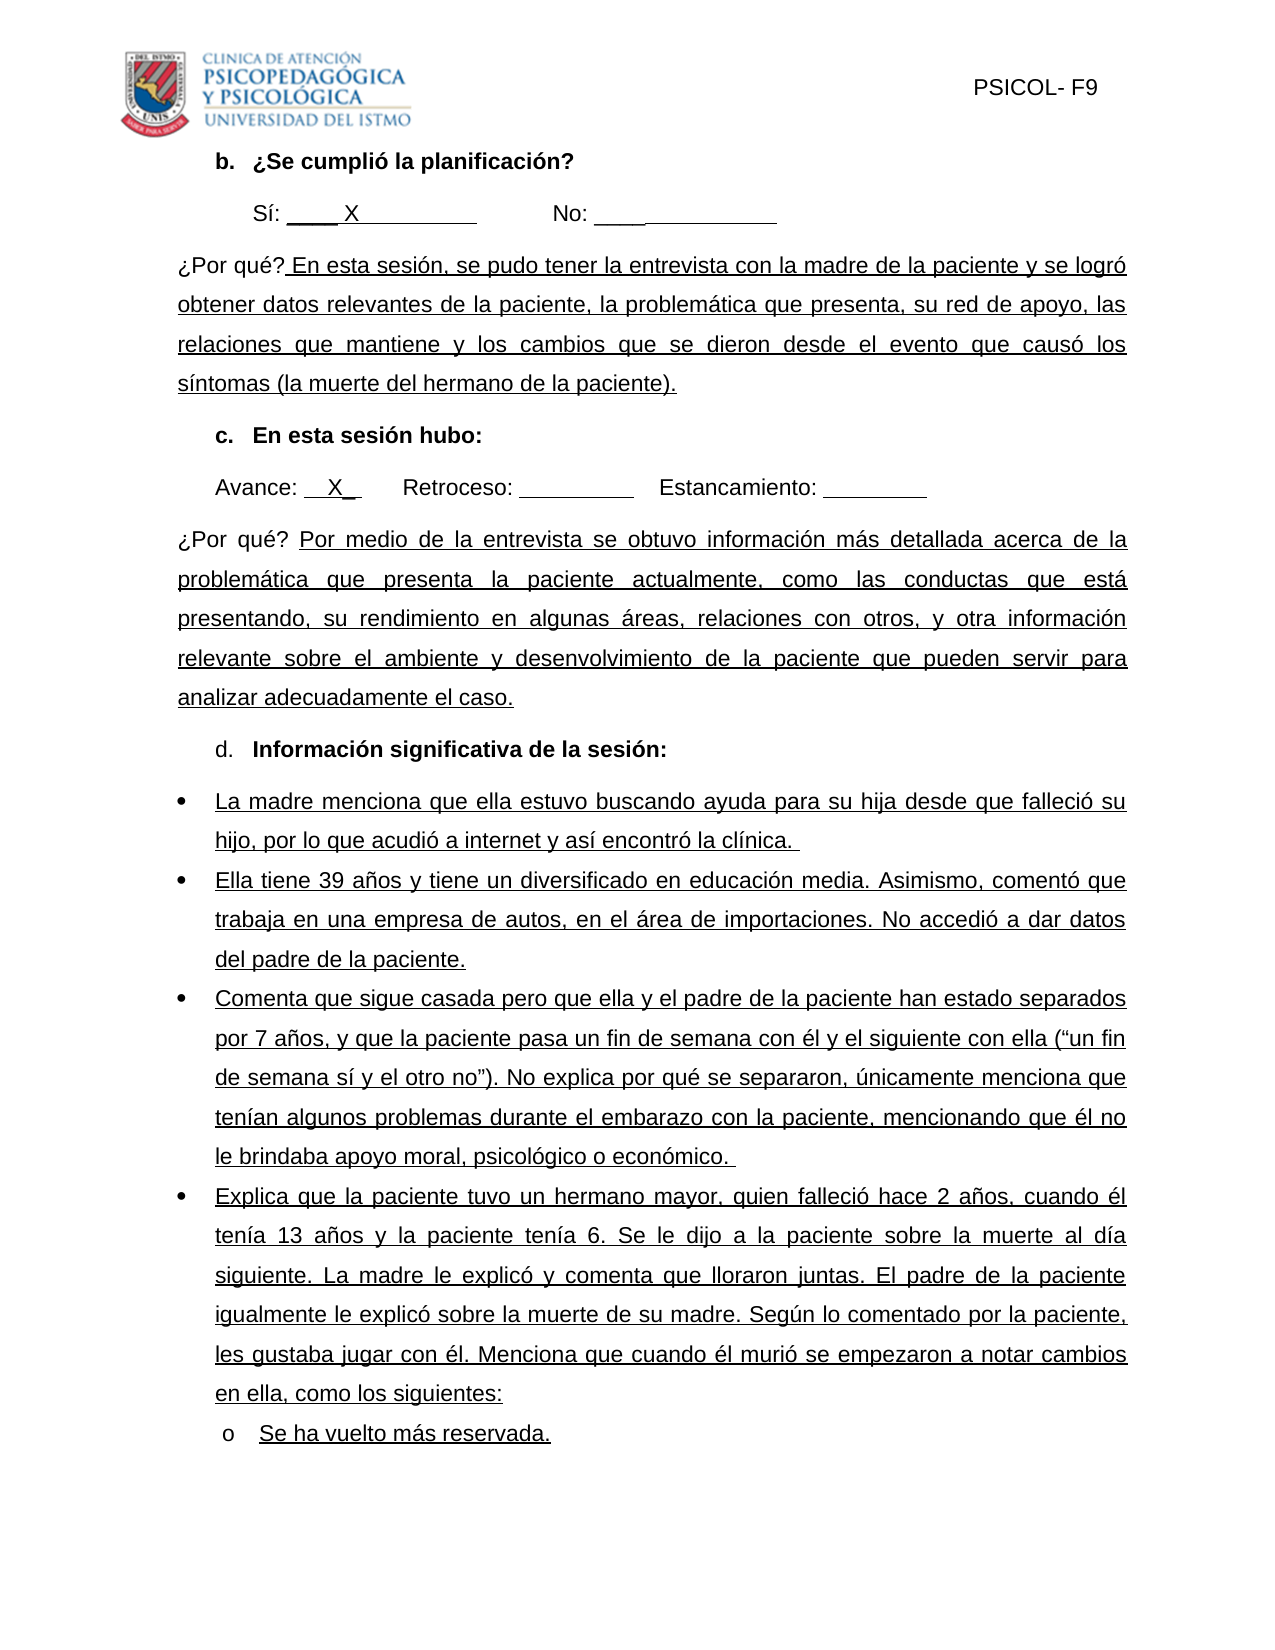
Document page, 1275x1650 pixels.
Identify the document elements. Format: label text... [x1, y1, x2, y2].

list ¿Se cumplió la planificación? [215, 148, 1127, 174]
text ¿Por qué? En esta sesión, se pudo tener la entrevista con la madre de la paciente y se logró obtener datos relevantes de la paciente, la problemática que presenta, su red de apoyo, las relaciones que mantiene y los cambios que se dieron desde el evento que causó los síntomas (la muerte del hermano de la paciente). [177, 354, 1127, 396]
text ¿Por qué? Por medio de la entrevista se obtuvo información más detallada acerca de la problemática que presenta la paciente actualmente, como las conductas que está presentando, su rendimiento en algunas áreas, relaciones con otros, y otra información relevante sobre el ambiente y desenvolvimiento de la paciente que pueden servir para analizar adecuadamente el caso. [177, 668, 1127, 710]
list En esta sesión hubo: [215, 422, 1127, 448]
list La madre menciona que ella estuvo buscando ayuda para su hija desde que falleció su hijo, por lo que acudió a internet y así encontró la clínica. [177, 788, 1127, 854]
list Ella tiene 39 años y tiene un diversificado en educación media. Asimismo, comentó que trabaja en una empresa de autos, en el área de importaciones. No accedió a dar datos del padre de la paciente. [177, 867, 1127, 972]
list Se ha vuelto más reservada. [221, 1419, 1127, 1448]
text Sí: ____ X No: ____ [252, 200, 1127, 226]
text ¿Por qué? Por medio de la entrevista se obtuvo información más detallada acerca de la problemática que presenta la paciente actualmente, como las conductas que está presentando, su rendimiento en algunas áreas, relaciones con otros, y otra información relevante sobre el ambiente y desenvolvimiento de la paciente que pueden servir para analizar adecuadamente el caso. [177, 629, 1127, 667]
list Explica que la paciente tuvo un hermano mayor, quien falleció hace 2 años, cuando él tenía 13 años y la paciente tenía 6. Se le dijo a la paciente sobre la muerte al día siguiente. La madre le explicó y comenta que lloraron juntas. El padre de la paciente igualmente le explicó sobre la muerte de su madre. Según lo comentado por la paciente, les gustaba jugar con él. Menciona que cuando él murió se empezaron a notar cambios en ella, como los siguientes: [177, 1183, 1127, 1406]
text Avance: X_ Retroceso: Estancamiento: [215, 474, 1127, 500]
text ¿Por qué? En esta sesión, se pudo tener la entrevista con la madre de la paciente y se logró obtener datos relevantes de la paciente, la problemática que presenta, su red de apoyo, las relaciones que mantiene y los cambios que se dieron desde el evento que causó los síntomas (la muerte del hermano de la paciente). [177, 252, 1127, 314]
picture [65, 20, 437, 148]
text ¿Por qué? Por medio de la entrevista se obtuvo información más detallada acerca de la problemática que presenta la paciente actualmente, como las conductas que está presentando, su rendimiento en algunas áreas, relaciones con otros, y otra información relevante sobre el ambiente y desenvolvimiento de la paciente que pueden servir para analizar adecuadamente el caso. [177, 526, 1127, 588]
text ¿Por qué? En esta sesión, se pudo tener la entrevista con la madre de la paciente y se logró obtener datos relevantes de la paciente, la problemática que presenta, su red de apoyo, las relaciones que mantiene y los cambios que se dieron desde el evento que causó los síntomas (la muerte del hermano de la paciente). [177, 315, 1127, 353]
text ¿Por qué? Por medio de la entrevista se obtuvo información más detallada acerca de la problemática que presenta la paciente actualmente, como las conductas que está presentando, su rendimiento en algunas áreas, relaciones con otros, y otra información relevante sobre el ambiente y desenvolvimiento de la paciente que pueden servir para analizar adecuadamente el caso. [177, 589, 1127, 628]
list Información significativa de la sesión: [215, 736, 1127, 762]
list Comenta que sigue casada pero que ella y el padre de la paciente han estado separados por 7 años, y que la paciente pasa un fin de semana con él y el siguiente con ella (“un fin de semana sí y el otro no”). No explica por qué se separaron, únicamente menciona que tenían algunos problemas durante el embarazo con la paciente, mencionando que él no le brindaba apoyo moral, psicológico o económico. [177, 985, 1127, 1169]
